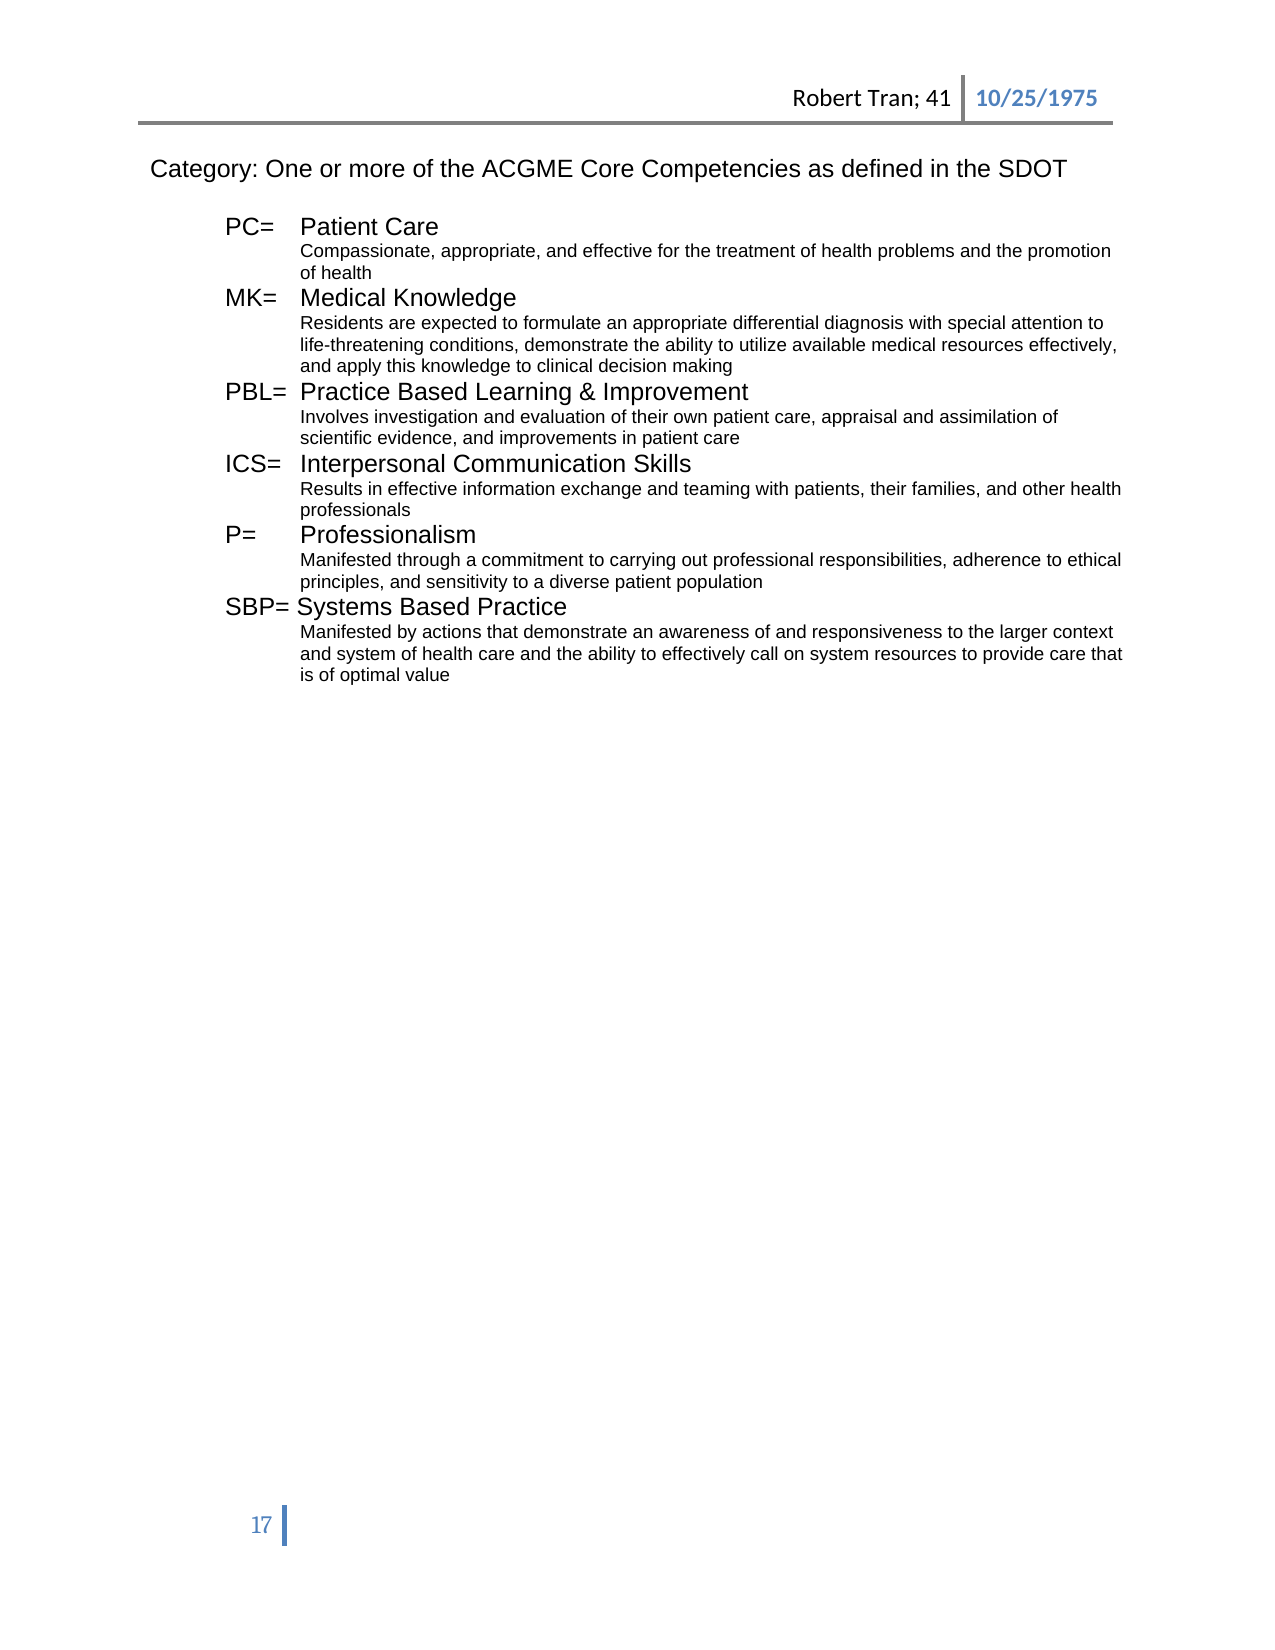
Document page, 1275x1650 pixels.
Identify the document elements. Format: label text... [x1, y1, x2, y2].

text MK= Medical Knowledge [150, 283, 1125, 312]
text SBP= Systems Based Practice [150, 592, 1125, 621]
text Residents are expected to formulate an appropriate differential diagnosis with special attention to life-threatening conditions, demonstrate the ability to utilize available medical resources effectively, and apply this knowledge to clinical decision making [300, 312, 1125, 377]
text Category: One or more of the ACGME Core Competencies as defined in the SDOT [150, 154, 1125, 183]
text Involves investigation and evaluation of their own patient care, appraisal and assimilation of scientific evidence, and improvements in patient care [300, 406, 1125, 449]
text ICS= Interpersonal Communication Skills [150, 449, 1125, 477]
text Manifested through a commitment to carrying out professional responsibilities, adherence to ethical principles, and sensitivity to a diverse patient population [300, 549, 1125, 592]
text P= Professionalism [150, 521, 1125, 549]
text Results in effective information exchange and teaming with patients, their families, and other health professionals [300, 477, 1125, 521]
text Compassionate, appropriate, and effective for the treatment of health problems and the promotion of health [300, 240, 1125, 283]
text PC= Patient Care [150, 211, 1125, 240]
text Manifested by actions that demonstrate an awareness of and responsiveness to the larger context and system of health care and the ability to effectively call on system resources to provide care that is of optimal value [300, 621, 1125, 686]
text PBL= Practice Based Learning & Improvement [150, 377, 1125, 406]
